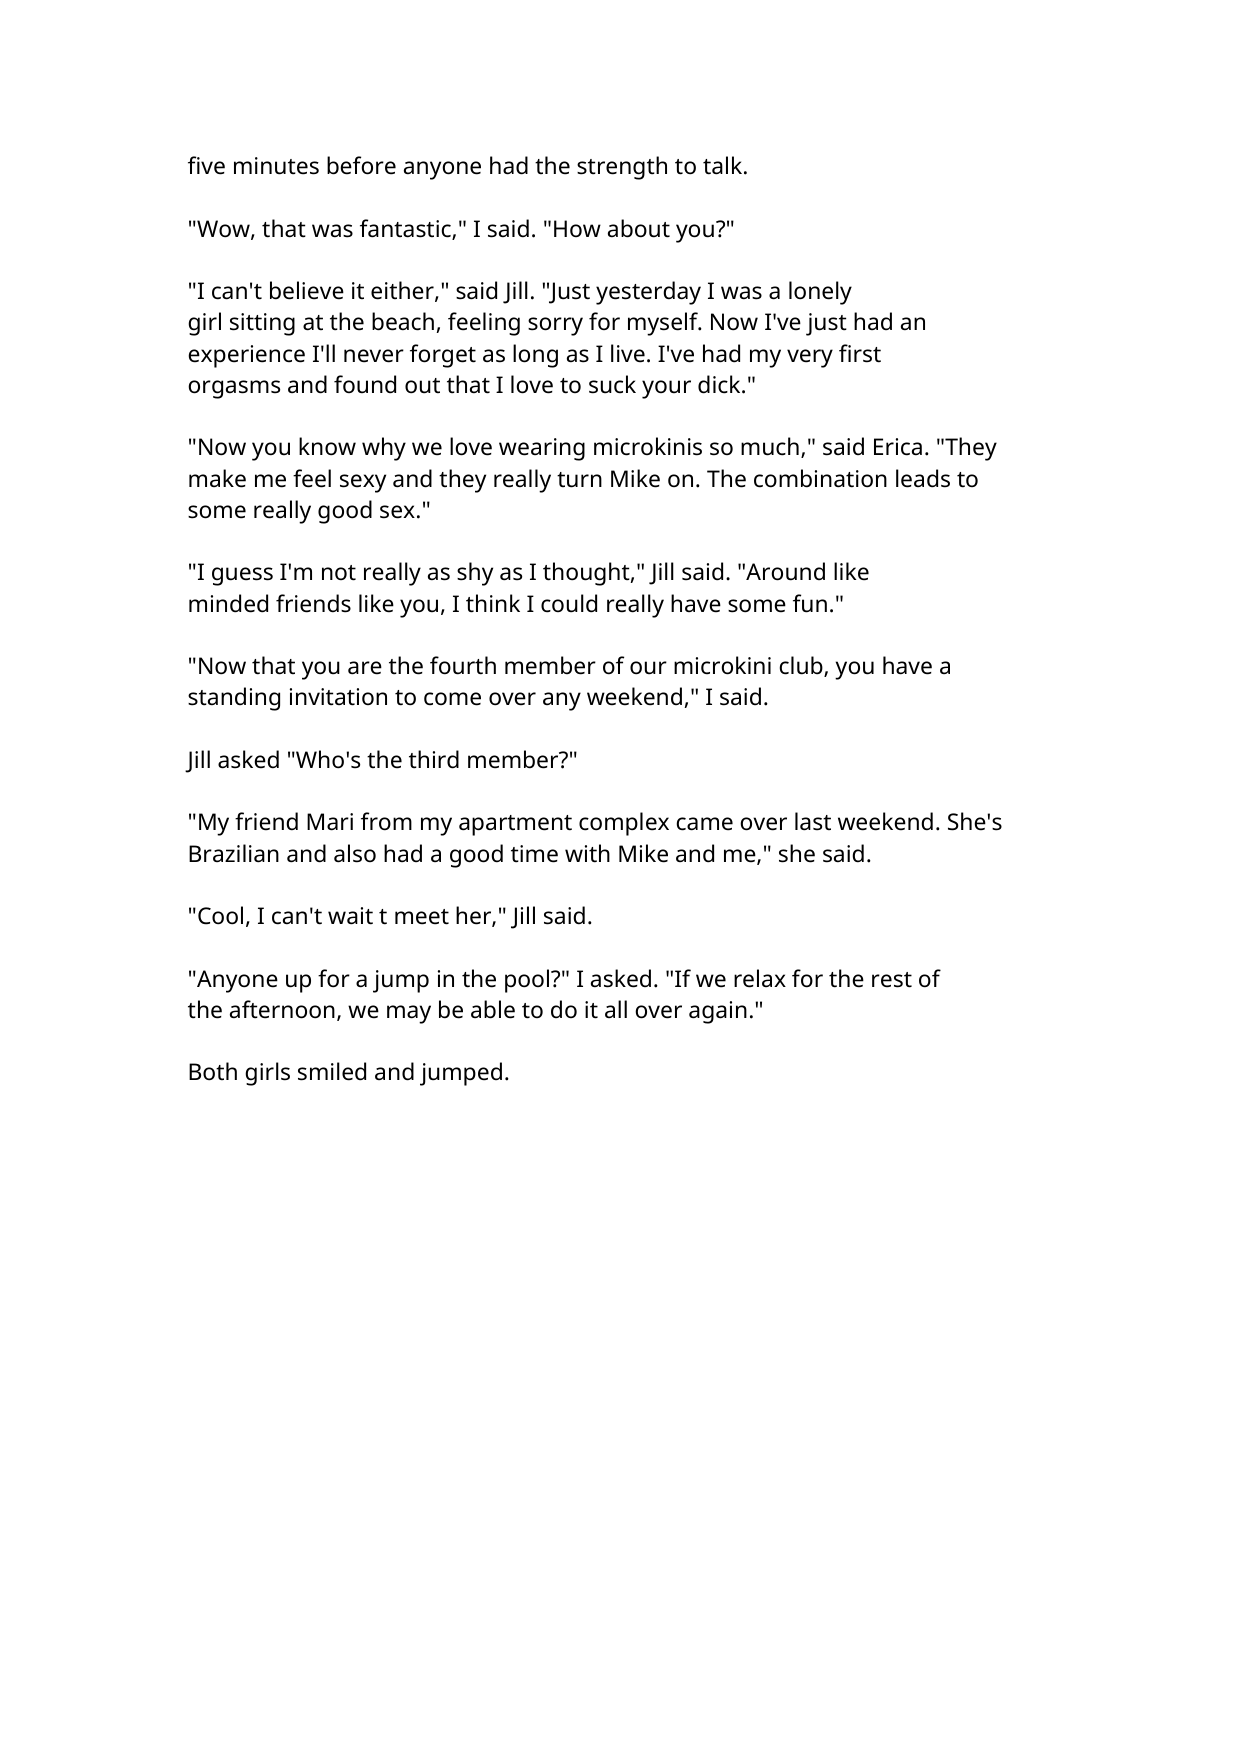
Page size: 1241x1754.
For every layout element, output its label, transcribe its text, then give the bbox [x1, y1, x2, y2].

text "Now you know why we love wearing microkinis so much," said Erica. "They [187, 431, 1053, 462]
text five minutes before anyone had the strength to talk. [187, 150, 1053, 181]
text "I can't believe it either," said Jill. "Just yesterday I was a lonely [187, 275, 1053, 306]
text "Now that you are the fourth member of our microkini club, you have a [187, 650, 1053, 681]
text "Cool, I can't wait t meet her," Jill said. [187, 900, 1053, 931]
text standing invitation to come over any weekend," I said. [187, 681, 1053, 712]
text the afternoon, we may be able to do it all over again." [187, 994, 1053, 1025]
text girl sitting at the beach, feeling sorry for myself. Now I've just had an [187, 306, 1053, 337]
text experience I'll never forget as long as I live. I've had my very first [187, 337, 1053, 369]
text minded friends like you, I think I could really have some fun." [187, 587, 1053, 619]
text "Wow, that was fantastic," I said. "How about you?" [187, 212, 1053, 244]
text Jill asked "Who's the third member?" [187, 744, 1053, 775]
text "I guess I'm not really as shy as I thought," Jill said. "Around like [187, 556, 1053, 587]
text orgasms and found out that I love to suck your dick." [187, 369, 1053, 400]
text some really good sex." [187, 494, 1053, 525]
text Both girls smiled and jumped. [187, 1056, 1053, 1087]
text Brazilian and also had a good time with Mike and me," she said. [187, 837, 1053, 869]
text make me feel sexy and they really turn Mike on. The combination leads to [187, 462, 1053, 494]
text "My friend Mari from my apartment complex came over last weekend. She's [187, 806, 1053, 837]
text "Anyone up for a jump in the pool?" I asked. "If we relax for the rest of [187, 962, 1053, 994]
